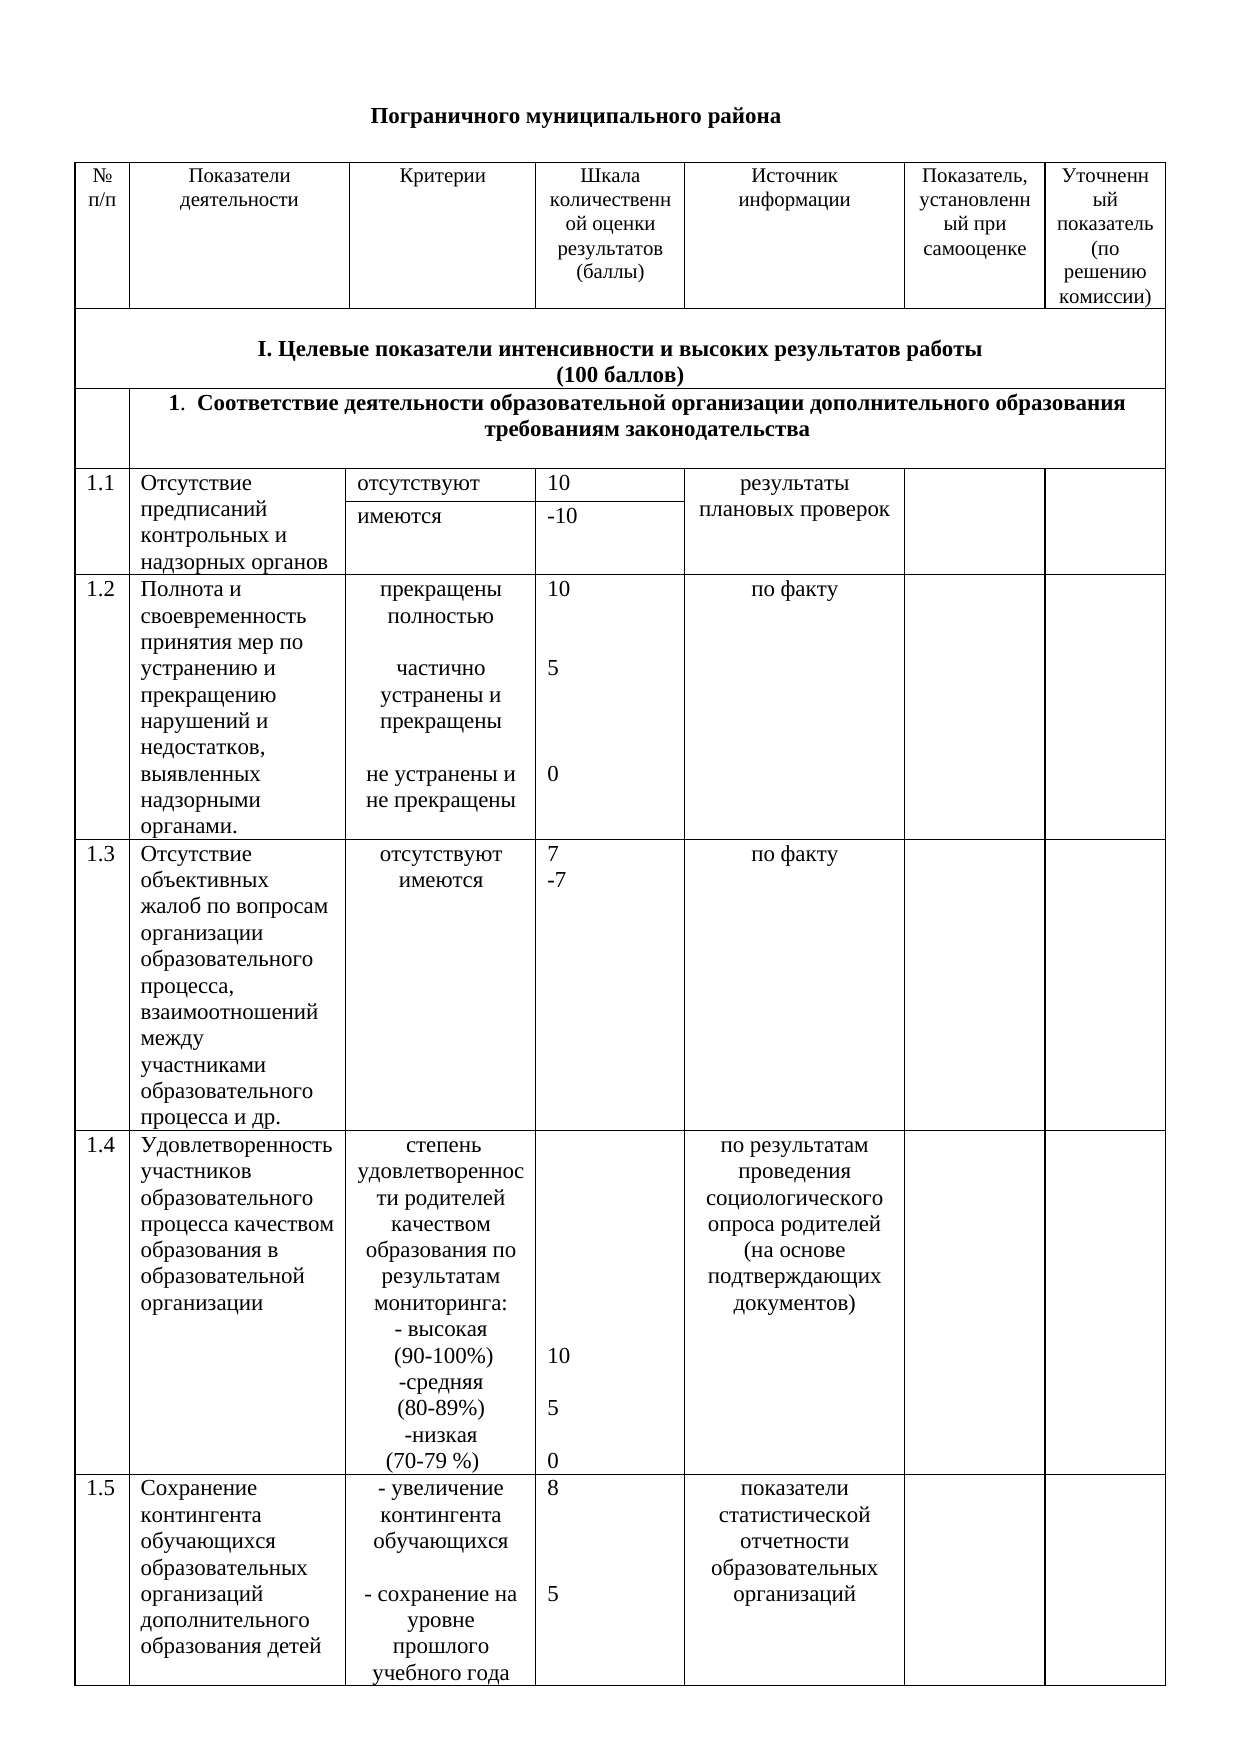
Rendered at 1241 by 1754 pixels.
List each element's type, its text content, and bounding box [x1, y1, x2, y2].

table_header № п/п [76, 163, 129, 308]
table_cell 7 -7 [536, 840, 684, 1130]
table_cell имеются [346, 502, 535, 574]
table_cell [1046, 469, 1165, 574]
table_cell [905, 575, 1044, 839]
table_cell отсутствуют [346, 469, 535, 501]
table_cell 10 [536, 469, 684, 501]
table_cell 8 5 0 [536, 1475, 684, 1685]
table_header Показатели деятельности [130, 163, 349, 308]
table_cell по факту [685, 840, 904, 1130]
table_cell по факту [685, 575, 904, 839]
table_header Критерии [350, 163, 535, 308]
table_cell Полнота и своевременность принятия мер по устранению и прекращению нарушений и недостатков, выявленных надзорными органами. [130, 575, 345, 839]
table_header Шкала количественной оценки результатов (баллы) [536, 163, 684, 308]
table_cell [76, 389, 129, 468]
table_cell Отсутствие объективных жалоб по вопросам организации образовательного процесса, взаимоотношений между участниками образовательного процесса и др. [130, 840, 345, 1130]
table_cell степень удовлетворенности родителей качеством образования по результатам мониторинга: - высокая (90-100%) -средняя (80-89%) -низкая (70-79 %) [346, 1131, 535, 1473]
table_cell [1046, 575, 1165, 839]
table_cell 1.5 [76, 1475, 129, 1685]
table_cell 1.3 [76, 840, 129, 1130]
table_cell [346, 1475, 535, 1685]
table_cell результаты плановых проверок [685, 469, 904, 574]
table_cell [905, 840, 1044, 1130]
table_cell отсутствуют имеются [346, 840, 535, 1130]
text Пограничного муниципального района [0, 102, 1165, 128]
table_cell 1.1 [76, 469, 129, 574]
table_cell [1046, 1131, 1165, 1473]
table_cell 10 5 0 [536, 575, 684, 839]
table_cell Удовлетворенность участников образовательного процесса качеством образования в образовательной организации [130, 1131, 345, 1473]
table_header Источник информации [685, 163, 904, 308]
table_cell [130, 1475, 345, 1685]
table_cell [1046, 1475, 1165, 1685]
table_cell I. Целевые показатели интенсивности и высоких результатов работы (100 баллов) [76, 309, 1165, 388]
table_cell 10 5 0 [536, 1131, 684, 1473]
table_cell [905, 1131, 1044, 1473]
table_header Уточненный показатель (по решению комиссии) [1046, 163, 1165, 308]
table_cell [905, 469, 1044, 574]
table_cell 1.2 [76, 575, 129, 839]
table_cell [905, 1475, 1044, 1685]
table_cell по результатам проведения социологического опроса родителей (на основе подтверждающих документов) [685, 1131, 904, 1473]
table_cell прекращены полностью частично устранены и прекращены не устранены и не прекращены [346, 575, 535, 839]
table_cell Отсутствие предписаний контрольных и надзорных органов [130, 469, 345, 574]
table_cell [1046, 840, 1165, 1130]
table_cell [685, 1475, 904, 1685]
table_header Показатель, установленный при самооценке [905, 163, 1044, 308]
table_cell 1. Соответствие деятельности образовательной организации дополнительного образования требованиям законодательства [130, 389, 1165, 468]
table_cell 1.4 [76, 1131, 129, 1473]
table_cell -10 [536, 502, 684, 574]
